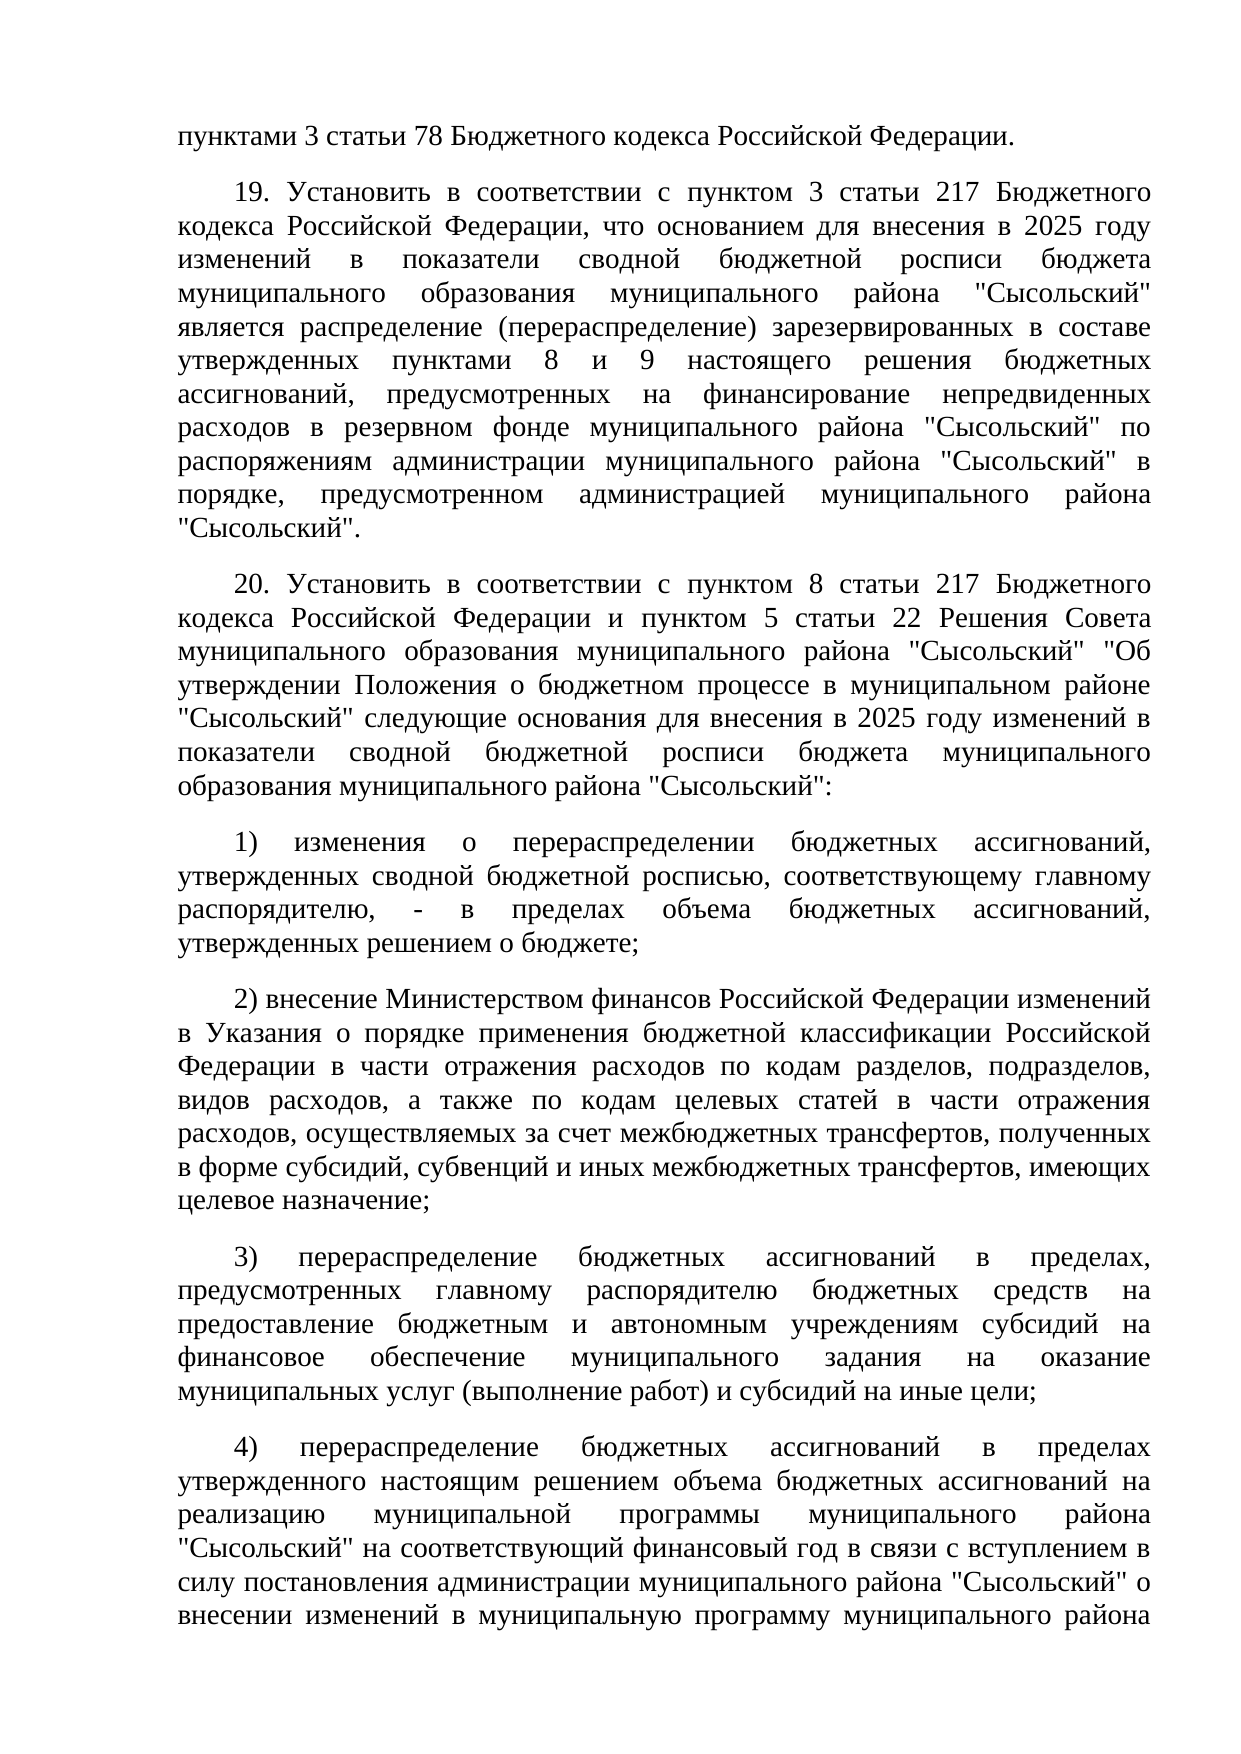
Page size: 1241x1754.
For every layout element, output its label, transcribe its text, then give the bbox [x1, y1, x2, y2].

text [177, 1429, 1152, 1631]
text 1) изменения о перераспределении бюджетных ассигнований, утвержденных сводной бюджетной росписью, соответствующему главному распорядителю, - в пределах объема бюджетных ассигнований, утвержденных решением о бюджете; [177, 824, 1152, 958]
text 20. Установить в соответствии с пунктом 8 статьи 217 Бюджетного кодекса Российской Федерации и пунктом 5 статьи 22 Решения Совета муниципального образования муниципального района "Сысольский" "Об утверждении Положения о бюджетном процессе в муниципальном районе "Сысольский" следующие основания для внесения в 2025 году изменений в показатели сводной бюджетной росписи бюджета муниципального образования муниципального района "Сысольский": [177, 566, 1152, 801]
text 2) внесение Министерством финансов Российской Федерации изменений в Указания о порядке применения бюджетной классификации Российской Федерации в части отражения расходов по кодам разделов, подразделов, видов расходов, а также по кодам целевых статей в части отражения расходов, осуществляемых за счет межбюджетных трансфертов, полученных в форме субсидий, субвенций и иных межбюджетных трансфертов, имеющих целевое назначение; [177, 981, 1152, 1216]
text 19. Установить в соответствии с пунктом 3 статьи 217 Бюджетного кодекса Российской Федерации, что основанием для внесения в 2025 году изменений в показатели сводной бюджетной росписи бюджета муниципального образования муниципального района "Сысольский" является распределение (перераспределение) зарезервированных в составе утвержденных пунктами 8 и 9 настоящего решения бюджетных ассигнований, предусмотренных на финансирование непредвиденных расходов в резервном фонде муниципального района "Сысольский" по распоряжениям администрации муниципального района "Сысольский" в порядке, предусмотренном администрацией муниципального района "Сысольский". [177, 174, 1152, 543]
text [177, 118, 1152, 152]
text 3) перераспределение бюджетных ассигнований в пределах, предусмотренных главному распорядителю бюджетных средств на предоставление бюджетным и автономным учреждениям субсидий на финансовое обеспечение муниципального задания на оказание муниципальных услуг (выполнение работ) и субсидий на иные цели; [177, 1239, 1152, 1407]
